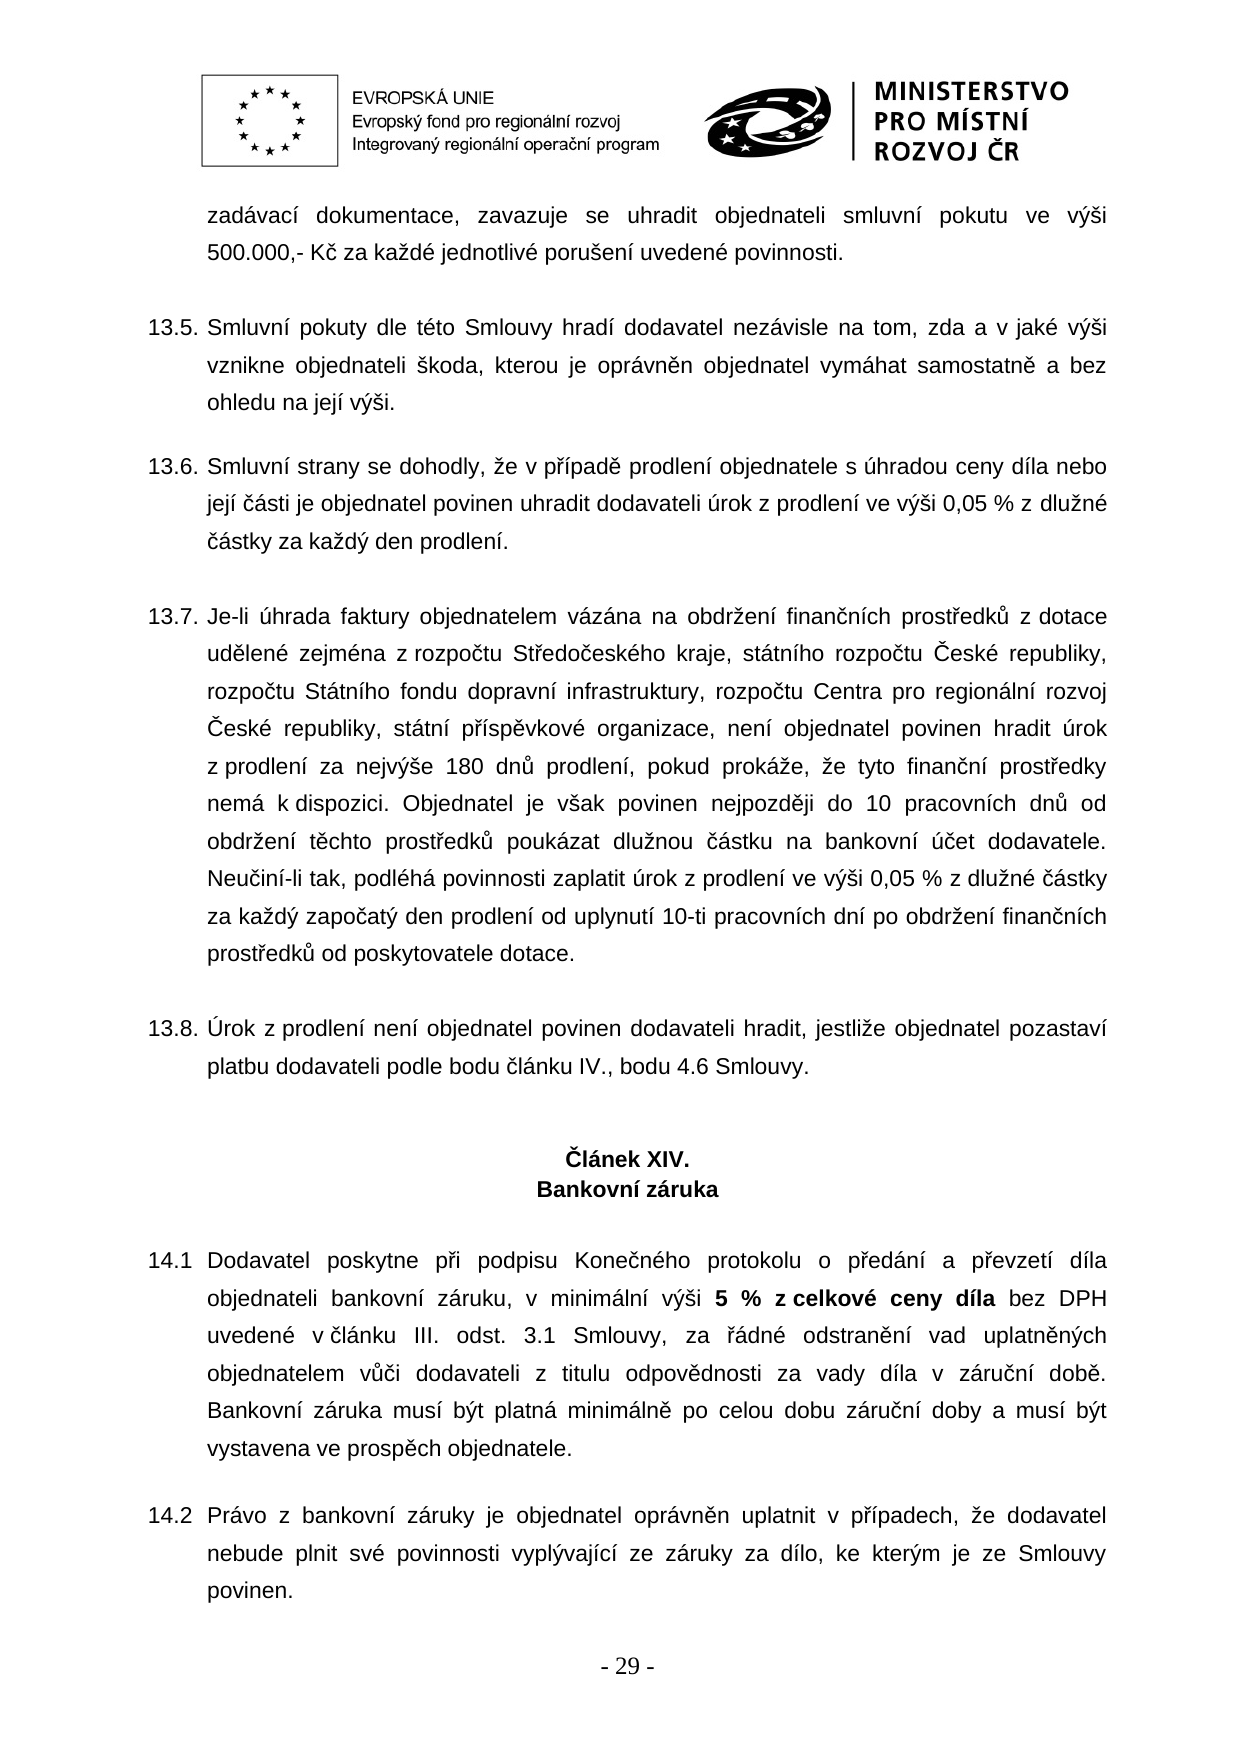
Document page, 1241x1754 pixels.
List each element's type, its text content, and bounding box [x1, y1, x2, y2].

picture [158, 44, 1097, 191]
list Právo z bankovní záruky je objednatel oprávněn uplatnit v případech, že dodavatel nebude plnit své povinnosti vyplývající ze záruky za dílo, ke kterým je ze Smlouvy povinen. [148, 1491, 1107, 1604]
text Bankovní záruka [148, 1176, 1107, 1202]
list Smluvní strany se dohodly, že v případě prodlení objednatele s úhradou ceny díla nebo její části je objednatel povinen uhradit dodavateli úrok z prodlení ve výši 0,05 % z dlužné částky za každý den prodlení. [148, 442, 1107, 554]
list Je-li úhrada faktury objednatelem vázána na obdržení finančních prostředků z dotace udělené zejména z rozpočtu Středočeského kraje, státního rozpočtu České republiky, rozpočtu Státního fondu dopravní infrastruktury, rozpočtu Centra pro regionální rozvoj České republiky, státní příspěvkové organizace, není objednatel povinen hradit úrok z prodlení za nejvýše 180 dnů prodlení, pokud prokáže, že tyto finanční prostředky nemá k dispozici. Objednatel je však povinen nejpozději do 10 pracovních dnů od obdržení těchto prostředků poukázat dlužnou částku na bankovní účet dodavatele. Neučiní-li tak, podléhá povinnosti zaplatit úrok z prodlení ve výši 0,05 % z dlužné částky za každý započatý den prodlení od uplynutí 10-ti pracovních dní po obdržení finančních prostředků od poskytovatele dotace. [148, 592, 1107, 967]
text Článek XIV. [148, 1146, 1107, 1172]
list Smluvní pokuty dle této Smlouvy hradí dodavatel nezávisle na tom, zda a v jaké výši vznikne objednateli škoda, kterou je oprávněn objednatel vymáhat samostatně a bez ohledu na její výši. [148, 303, 1107, 415]
list Dodavatel poskytne při podpisu Konečného protokolu o předání a převzetí díla objednateli bankovní záruku, v minimální výši 5 % z celkové ceny díla bez DPH uvedené v článku III. odst. 3.1 Smlouvy, za řádné odstranění vad uplatněných objednatelem vůči dodavateli z titulu odpovědnosti za vady díla v záruční době. Bankovní záruka musí být platná minimálně po celou dobu záruční doby a musí být vystavena ve prospěch objednatele. [148, 1236, 1107, 1461]
list Úrok z prodlení není objednatel povinen dodavateli hradit, jestliže objednatel pozastaví platbu dodavateli podle bodu článku IV., bodu 4.6 Smlouvy. [148, 1004, 1107, 1079]
